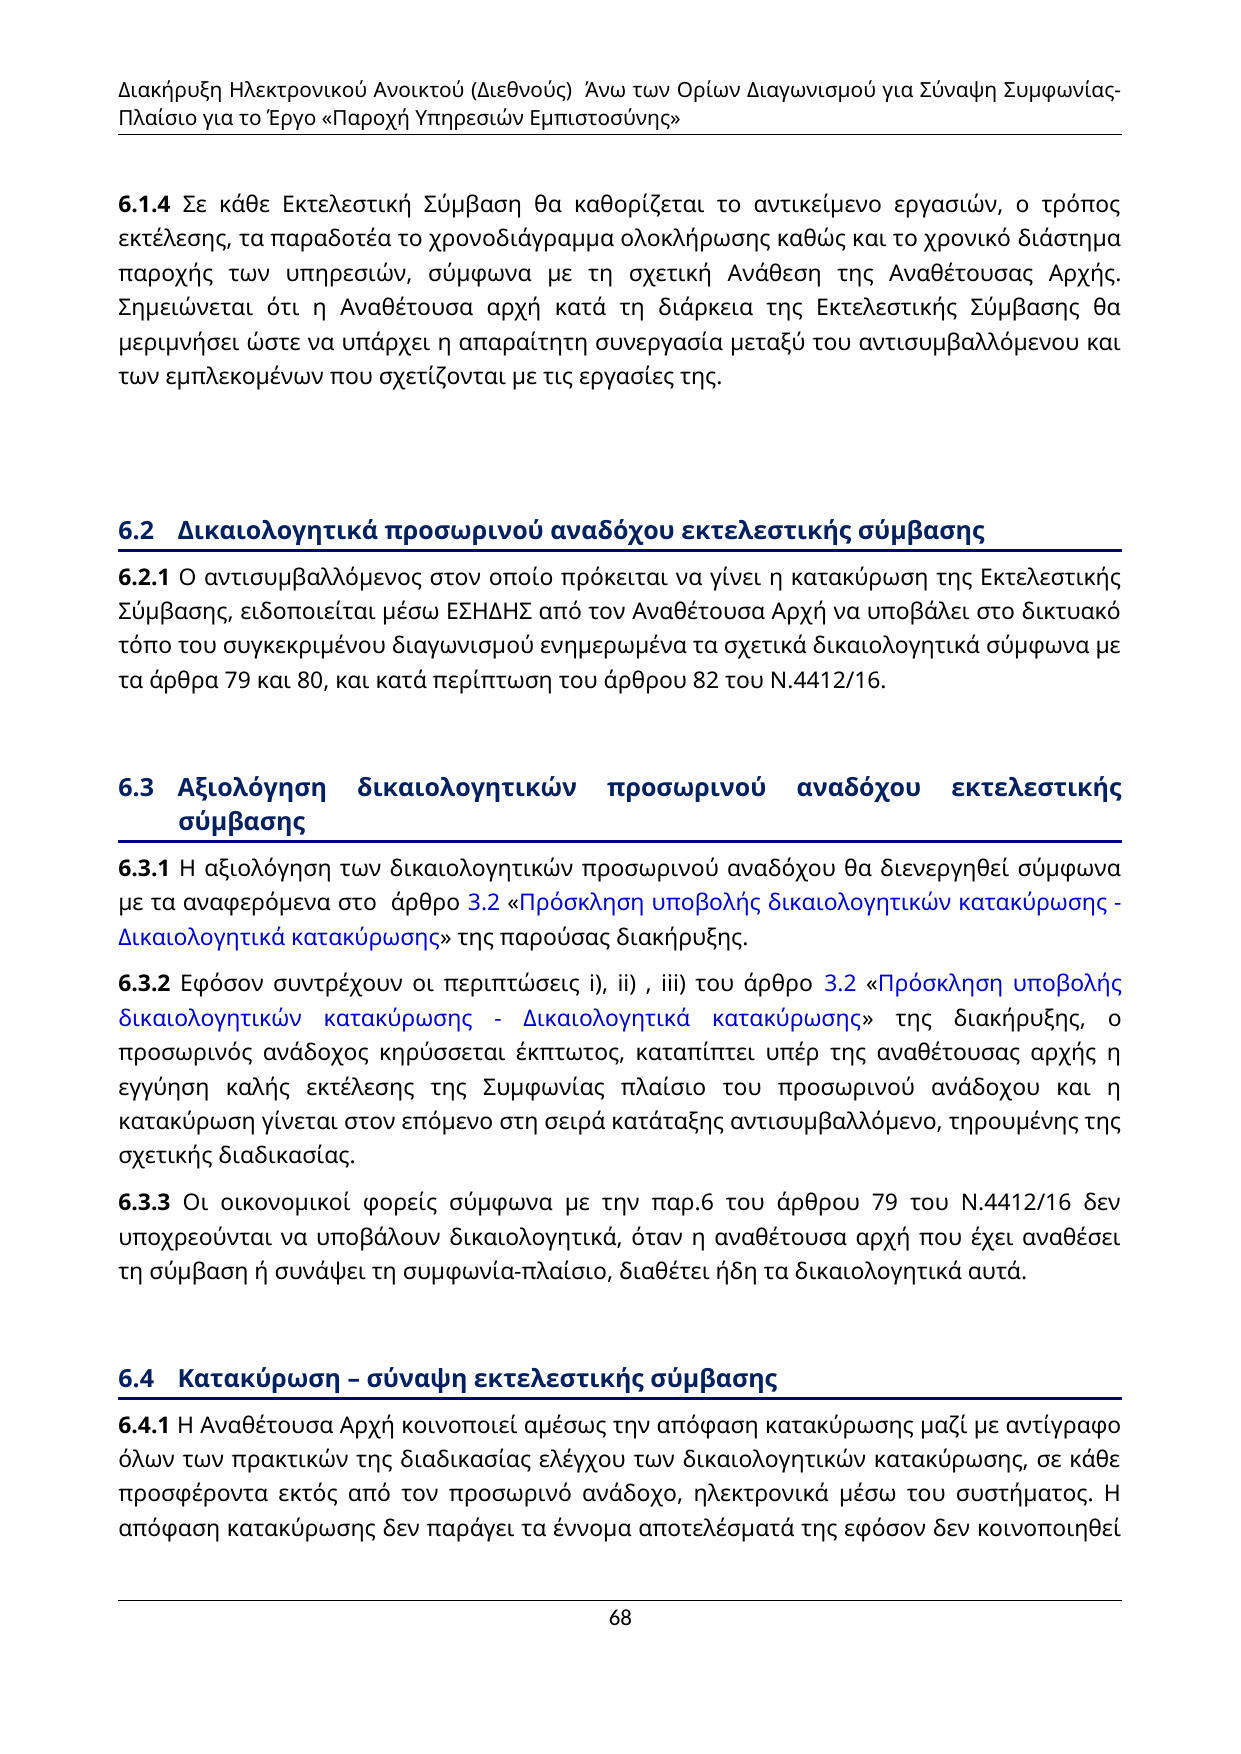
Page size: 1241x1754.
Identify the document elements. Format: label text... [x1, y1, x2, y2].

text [118, 1409, 1122, 1543]
subtitle Δικαιολογητικά προσωρινού αναδόχου εκτελεστικής σύμβασης [118, 513, 1122, 549]
text 6.3.2 Εφόσον συντρέχουν οι περιπτώσεις i), ii) , iii) του άρθρο 3.2 «Πρόσκληση υποβολής δικαιολογητικών κατακύρωσης - Δικαιολογητικά κατακύρωσης» της διακήρυξης, ο προσωρινός ανάδοχος κηρύσσεται έκπτωτος, καταπίπτει υπέρ της αναθέτουσας αρχής η εγγύηση καλής εκτέλεσης της Συμφωνίας πλαίσιο του προσωρινού ανάδοχου και η κατακύρωση γίνεται στον επόμενο στη σειρά κατάταξης αντισυμβαλλόμενο, τηρουμένης της σχετικής διαδικασίας. [118, 967, 1122, 1170]
text 6.3.3 Οι οικονομικοί φορείς σύμφωνα με την παρ.6 του άρθρου 79 του Ν.4412/16 δεν υποχρεούνται να υποβάλουν δικαιολογητικά, όταν η αναθέτουσα αρχή που έχει αναθέσει τη σύμβαση ή συνάψει τη συμφωνία-πλαίσιο, διαθέτει ήδη τα δικαιολογητικά αυτά. [118, 1186, 1122, 1286]
subtitle Αξιολόγηση δικαιολογητικών προσωρινού αναδόχου εκτελεστικής σύμβασης [118, 770, 1122, 840]
text 6.1.4 Σε κάθε Εκτελεστική Σύμβαση θα καθορίζεται το αντικείμενο εργασιών, ο τρόπος εκτέλεσης, τα παραδοτέα το χρονοδιάγραμμα ολοκλήρωσης καθώς και το χρονικό διάστημα παροχής των υπηρεσιών, σύμφωνα με τη σχετική Ανάθεση της Αναθέτουσας Αρχής. Σημειώνεται ότι η Αναθέτουσα αρχή κατά τη διάρκεια της Εκτελεστικής Σύμβασης θα μεριμνήσει ώστε να υπάρχει η απαραίτητη συνεργασία μεταξύ του αντισυμβαλλόμενου και των εμπλεκομένων που σχετίζονται με τις εργασίες της. [118, 188, 1122, 391]
text 6.2.1 Ο αντισυμβαλλόμενος στον οποίο πρόκειται να γίνει η κατακύρωση της Εκτελεστικής Σύμβασης, ειδοποιείται μέσω ΕΣΗΔΗΣ από τον Αναθέτουσα Αρχή να υποβάλει στο δικτυακό τόπο του συγκεκριμένου διαγωνισμού ενημερωμένα τα σχετικά δικαιολογητικά σύμφωνα με τα άρθρα 79 και 80, και κατά περίπτωση του άρθρου 82 του Ν.4412/16. [118, 561, 1122, 695]
text 6.3.1 Η αξιολόγηση των δικαιολογητικών προσωρινού αναδόχου θα διενεργηθεί σύμφωνα με τα αναφερόμενα στο άρθρο 3.2 «Πρόσκληση υποβολής δικαιολογητικών κατακύρωσης - Δικαιολογητικά κατακύρωσης» της παρούσας διακήρυξης. [118, 852, 1122, 952]
subtitle Κατακύρωση – σύναψη εκτελεστικής σύμβασης [118, 1361, 1122, 1397]
